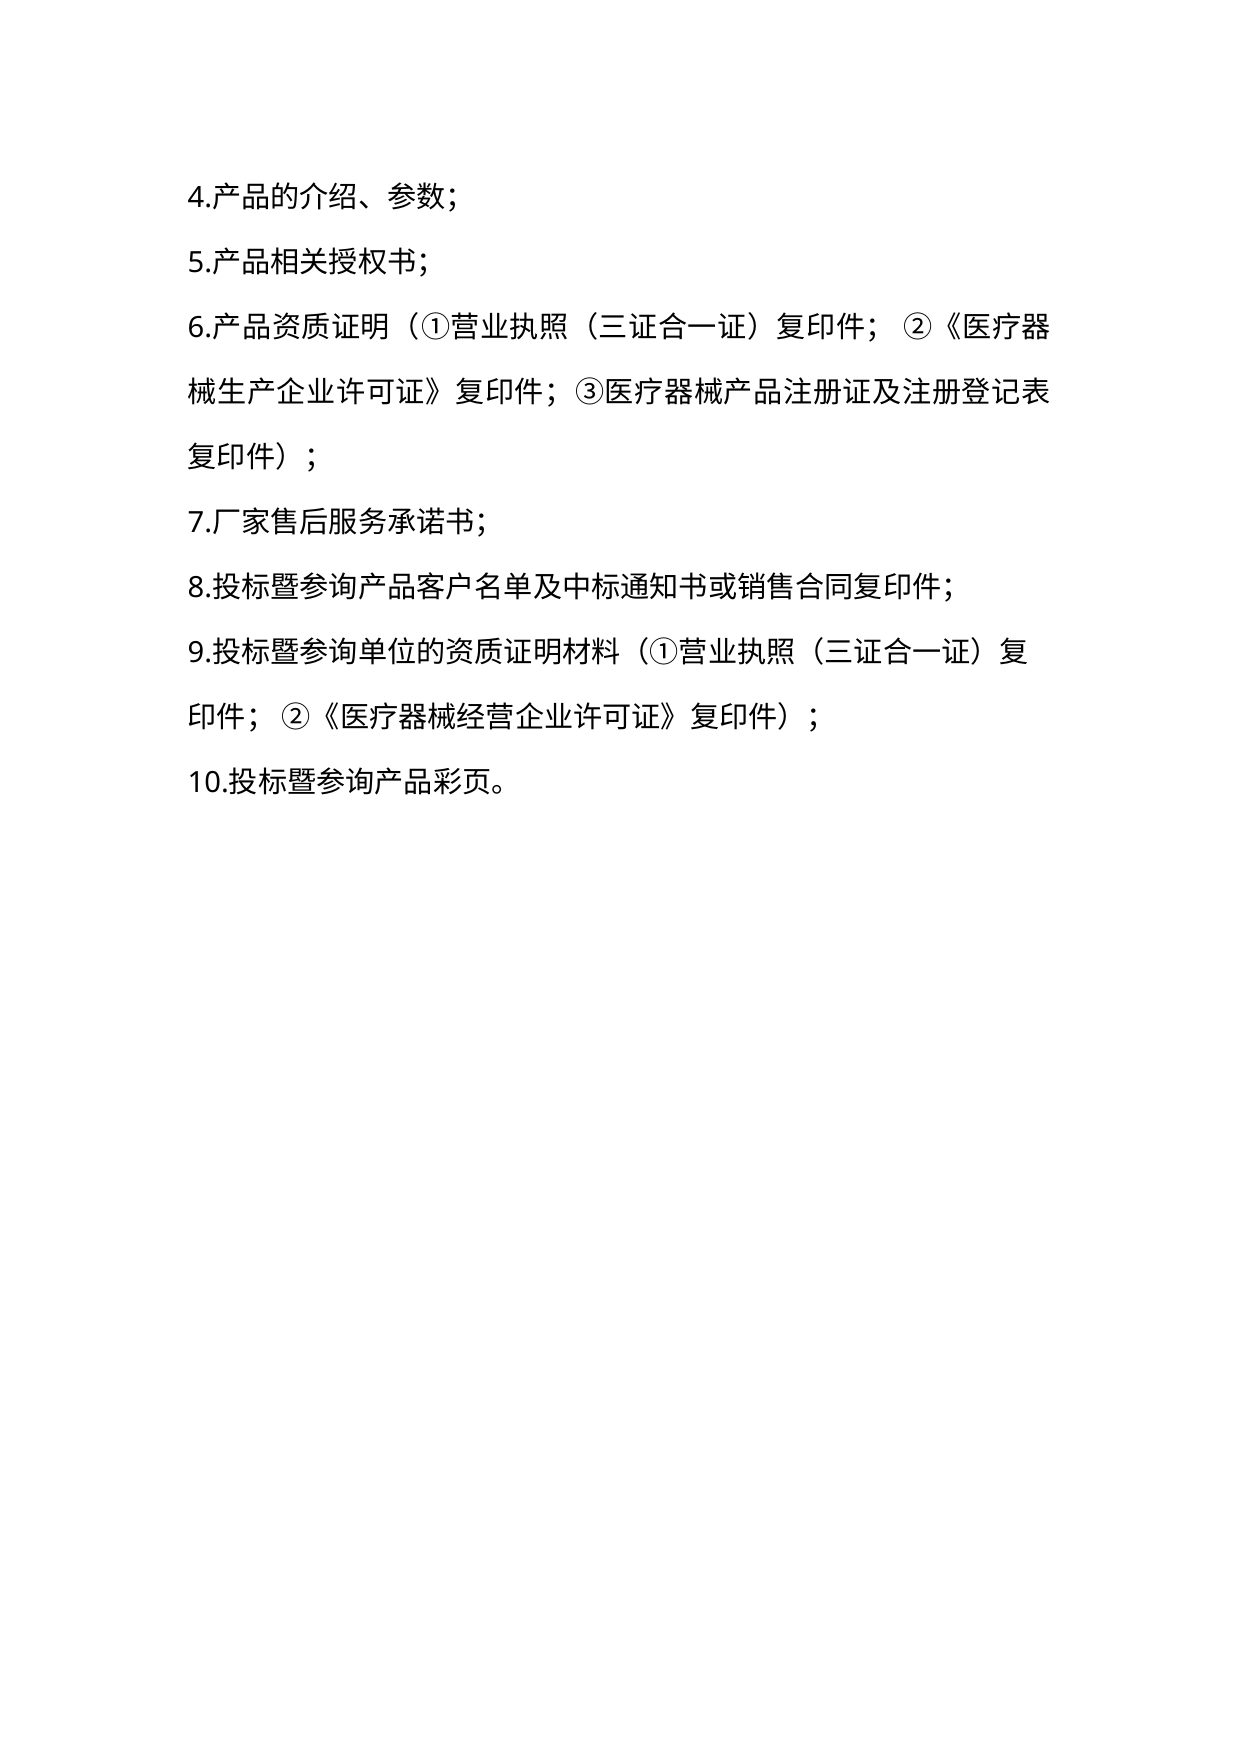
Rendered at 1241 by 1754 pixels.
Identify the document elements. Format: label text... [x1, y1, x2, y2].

text 4.产品的介绍、参数； [187, 162, 1053, 227]
text 6.产品资质证明（①营业执照（三证合一证）复印件； ②《医疗器械生产企业许可证》复印件；③医疗器械产品注册证及注册登记表复印件）； [187, 292, 1053, 487]
text 5.产品相关授权书； [187, 227, 1053, 292]
text 10.投标暨参询产品彩页。 [187, 747, 1053, 812]
text 7.厂家售后服务承诺书； [187, 487, 1053, 552]
text 8.投标暨参询产品客户名单及中标通知书或销售合同复印件； [187, 552, 1053, 617]
text 9.投标暨参询单位的资质证明材料（①营业执照（三证合一证）复印件； ②《医疗器械经营企业许可证》复印件）； [187, 617, 1053, 747]
